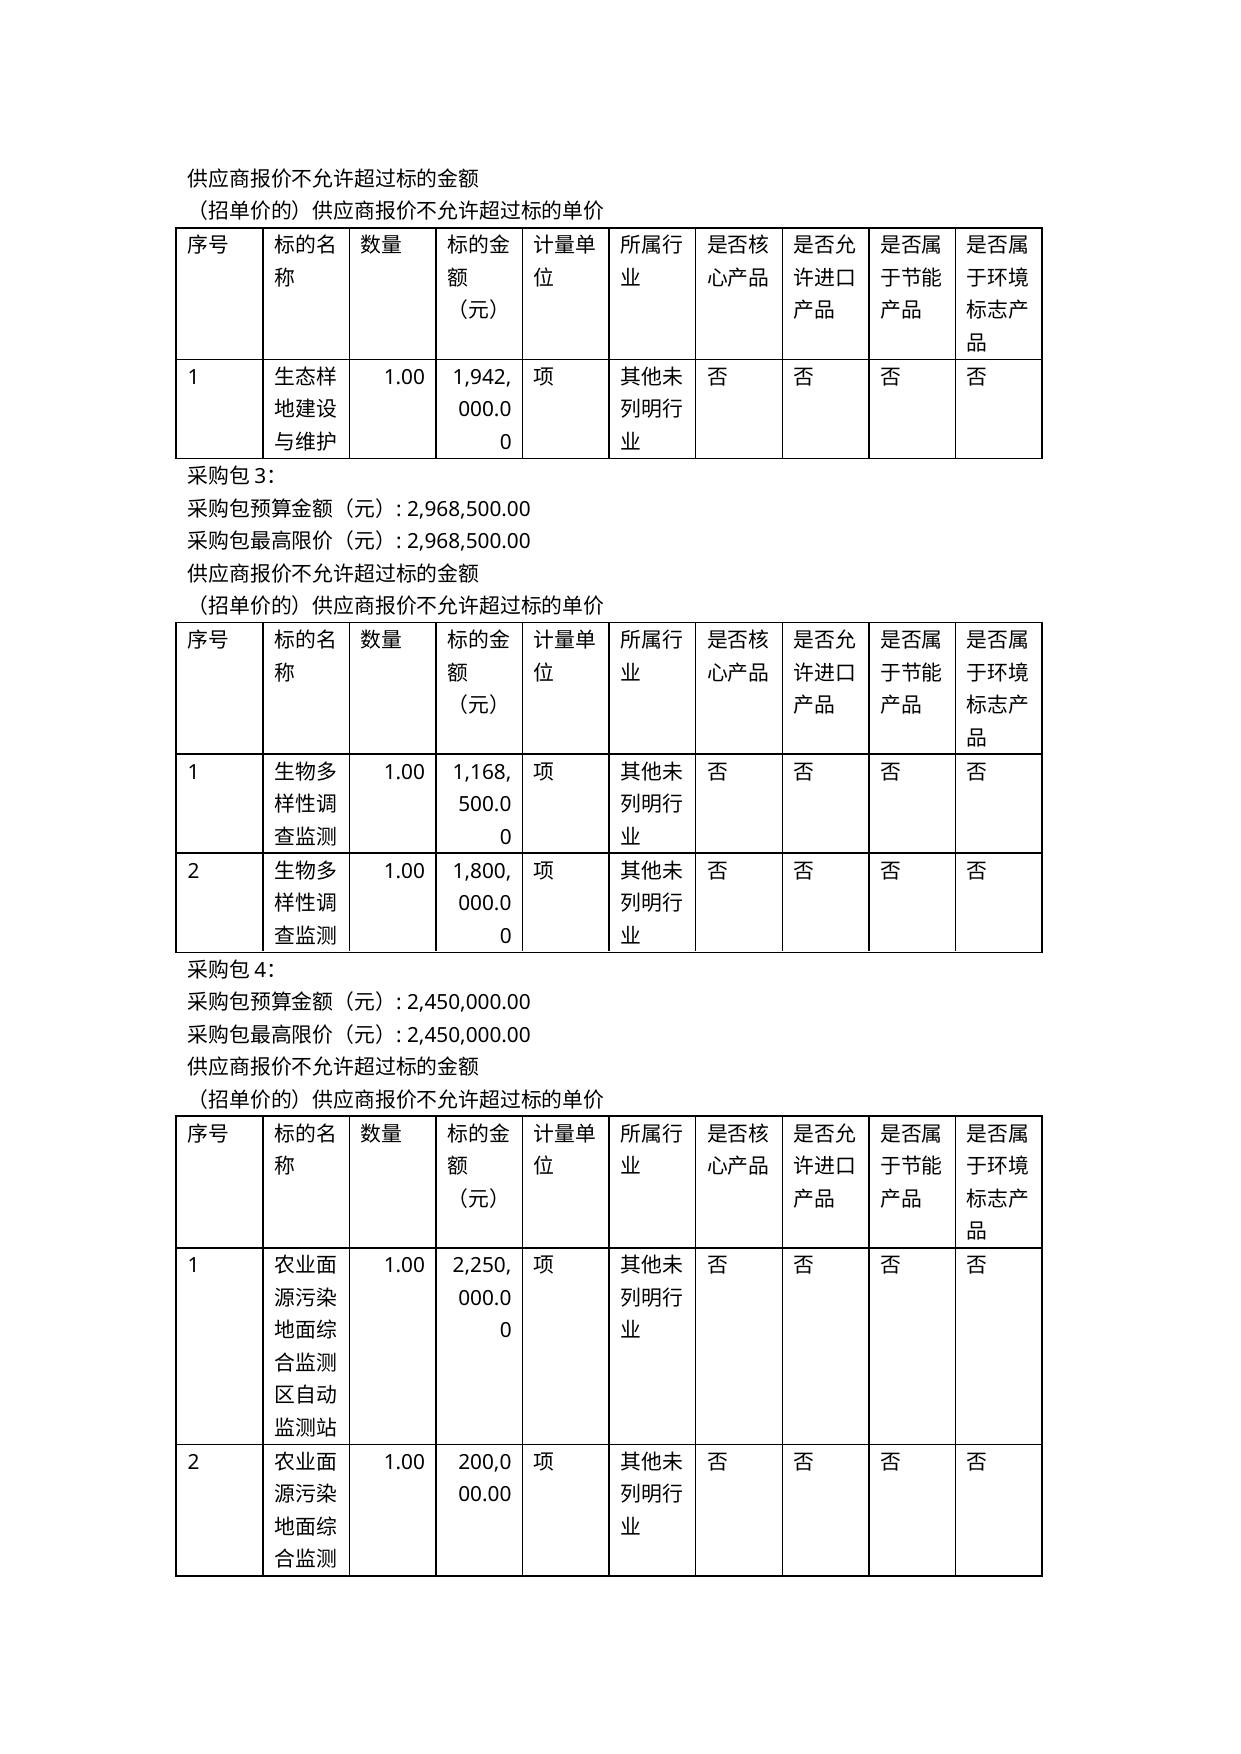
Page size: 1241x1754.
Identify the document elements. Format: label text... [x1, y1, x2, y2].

text 采购包4： [187, 953, 1053, 985]
table_cell 1,800,000.00 [437, 854, 522, 951]
table_cell 其他未列明行业 [610, 1445, 695, 1575]
table_cell 否 [870, 1249, 955, 1443]
table_header 标的名称 [264, 623, 349, 753]
text 供应商报价不允许超过标的金额 [187, 162, 1053, 194]
text 采购包最高限价（元）: 2,968,500.00 [187, 524, 1053, 557]
table_cell 1.00 [350, 854, 435, 951]
text 采购包最高限价（元）: 2,450,000.00 [187, 1018, 1053, 1050]
table_header 标的金额 （元） [437, 1117, 522, 1247]
table_cell 项 [523, 1445, 608, 1575]
table_header 计量单位 [523, 623, 608, 753]
table_header 标的金额 （元） [437, 229, 522, 358]
table_cell 否 [696, 854, 782, 951]
table_cell 农业面源污染地面综合监测区自动监测站 [264, 1445, 349, 1575]
table_cell 2,250,000.00 [437, 1249, 522, 1443]
table_cell 项 [523, 854, 608, 951]
table_cell 否 [956, 360, 1041, 458]
table_cell 否 [696, 360, 782, 458]
table_header 数量 [350, 229, 435, 358]
table_header 所属行业 [610, 229, 695, 358]
table_cell 1 [177, 1249, 262, 1443]
table_cell 1 [177, 360, 262, 458]
table_cell 农业面源污染地面综合监测区自动监测站 [264, 1249, 349, 1443]
table_header 序号 [177, 229, 262, 358]
text 采购包预算金额（元）: 2,450,000.00 [187, 985, 1053, 1018]
text （招单价的）供应商报价不允许超过标的单价 [187, 589, 1053, 622]
table_header 是否属于环境标志产品 [956, 1117, 1041, 1247]
table_header 是否允许进口产品 [783, 1117, 868, 1247]
table_header 所属行业 [610, 1117, 695, 1247]
text （招单价的）供应商报价不允许超过标的单价 [187, 194, 1053, 227]
table_cell 其他未列明行业 [610, 360, 695, 458]
table_cell 2 [177, 854, 262, 951]
table_header 数量 [350, 1117, 435, 1247]
table_cell 生物多样性调查监测 [264, 755, 349, 852]
table_header 序号 [177, 1117, 262, 1247]
table_cell 1 [177, 755, 262, 852]
table_header 是否属于节能产品 [870, 1117, 955, 1247]
table_cell 200,000.00 [437, 1445, 522, 1575]
table_cell 否 [956, 1445, 1041, 1575]
table_cell 否 [783, 854, 868, 951]
table_header 是否允许进口产品 [783, 623, 868, 753]
table_cell 否 [870, 854, 955, 951]
text 采购包3： [187, 459, 1053, 492]
table_cell 其他未列明行业 [610, 1249, 695, 1443]
table_cell 否 [870, 755, 955, 852]
table_header 是否核心产品 [696, 1117, 782, 1247]
table_cell 否 [956, 755, 1041, 852]
table_header 所属行业 [610, 623, 695, 753]
table_header 是否允许进口产品 [783, 229, 868, 358]
table_header 标的金额 （元） [437, 623, 522, 753]
table_cell 2 [177, 1445, 262, 1575]
table_cell 否 [783, 755, 868, 852]
table_cell 项 [523, 360, 608, 458]
table_cell 1.00 [350, 755, 435, 852]
table_cell 1.00 [350, 360, 435, 458]
table_cell 项 [523, 755, 608, 852]
text （招单价的）供应商报价不允许超过标的单价 [187, 1083, 1053, 1115]
table_header 序号 [177, 623, 262, 753]
table_cell 1.00 [350, 1445, 435, 1575]
table_cell 其他未列明行业 [610, 854, 695, 951]
table_header 是否属于节能产品 [870, 623, 955, 753]
table_cell 否 [696, 755, 782, 852]
text 采购包预算金额（元）: 2,968,500.00 [187, 492, 1053, 524]
table_cell 生态样地建设与维护 [264, 360, 349, 458]
table_header 计量单位 [523, 1117, 608, 1247]
table_header 是否核心产品 [696, 623, 782, 753]
table_cell 项 [523, 1249, 608, 1443]
table_cell 否 [783, 1249, 868, 1443]
table_header 数量 [350, 623, 435, 753]
table_header 是否属于节能产品 [870, 229, 955, 358]
table_cell 否 [870, 1445, 955, 1575]
table_cell 1,168,500.00 [437, 755, 522, 852]
table_cell 否 [956, 1249, 1041, 1443]
table_cell 否 [956, 854, 1041, 951]
table_header 是否属于环境标志产品 [956, 623, 1041, 753]
table_cell 1,942,000.00 [437, 360, 522, 458]
table_cell 否 [696, 1249, 782, 1443]
table_header 是否核心产品 [696, 229, 782, 358]
text 供应商报价不允许超过标的金额 [187, 557, 1053, 589]
table_cell 1.00 [350, 1249, 435, 1443]
table_header 是否属于环境标志产品 [956, 229, 1041, 358]
table_cell 生物多样性调查监测 [264, 854, 349, 951]
table_cell 其他未列明行业 [610, 755, 695, 852]
text 供应商报价不允许超过标的金额 [187, 1050, 1053, 1083]
table_cell 否 [870, 360, 955, 458]
table_header 标的名称 [264, 1117, 349, 1247]
table_cell 否 [783, 1445, 868, 1575]
table_cell 否 [696, 1445, 782, 1575]
table_header 标的名称 [264, 229, 349, 358]
table_header 计量单位 [523, 229, 608, 358]
table_cell 否 [783, 360, 868, 458]
